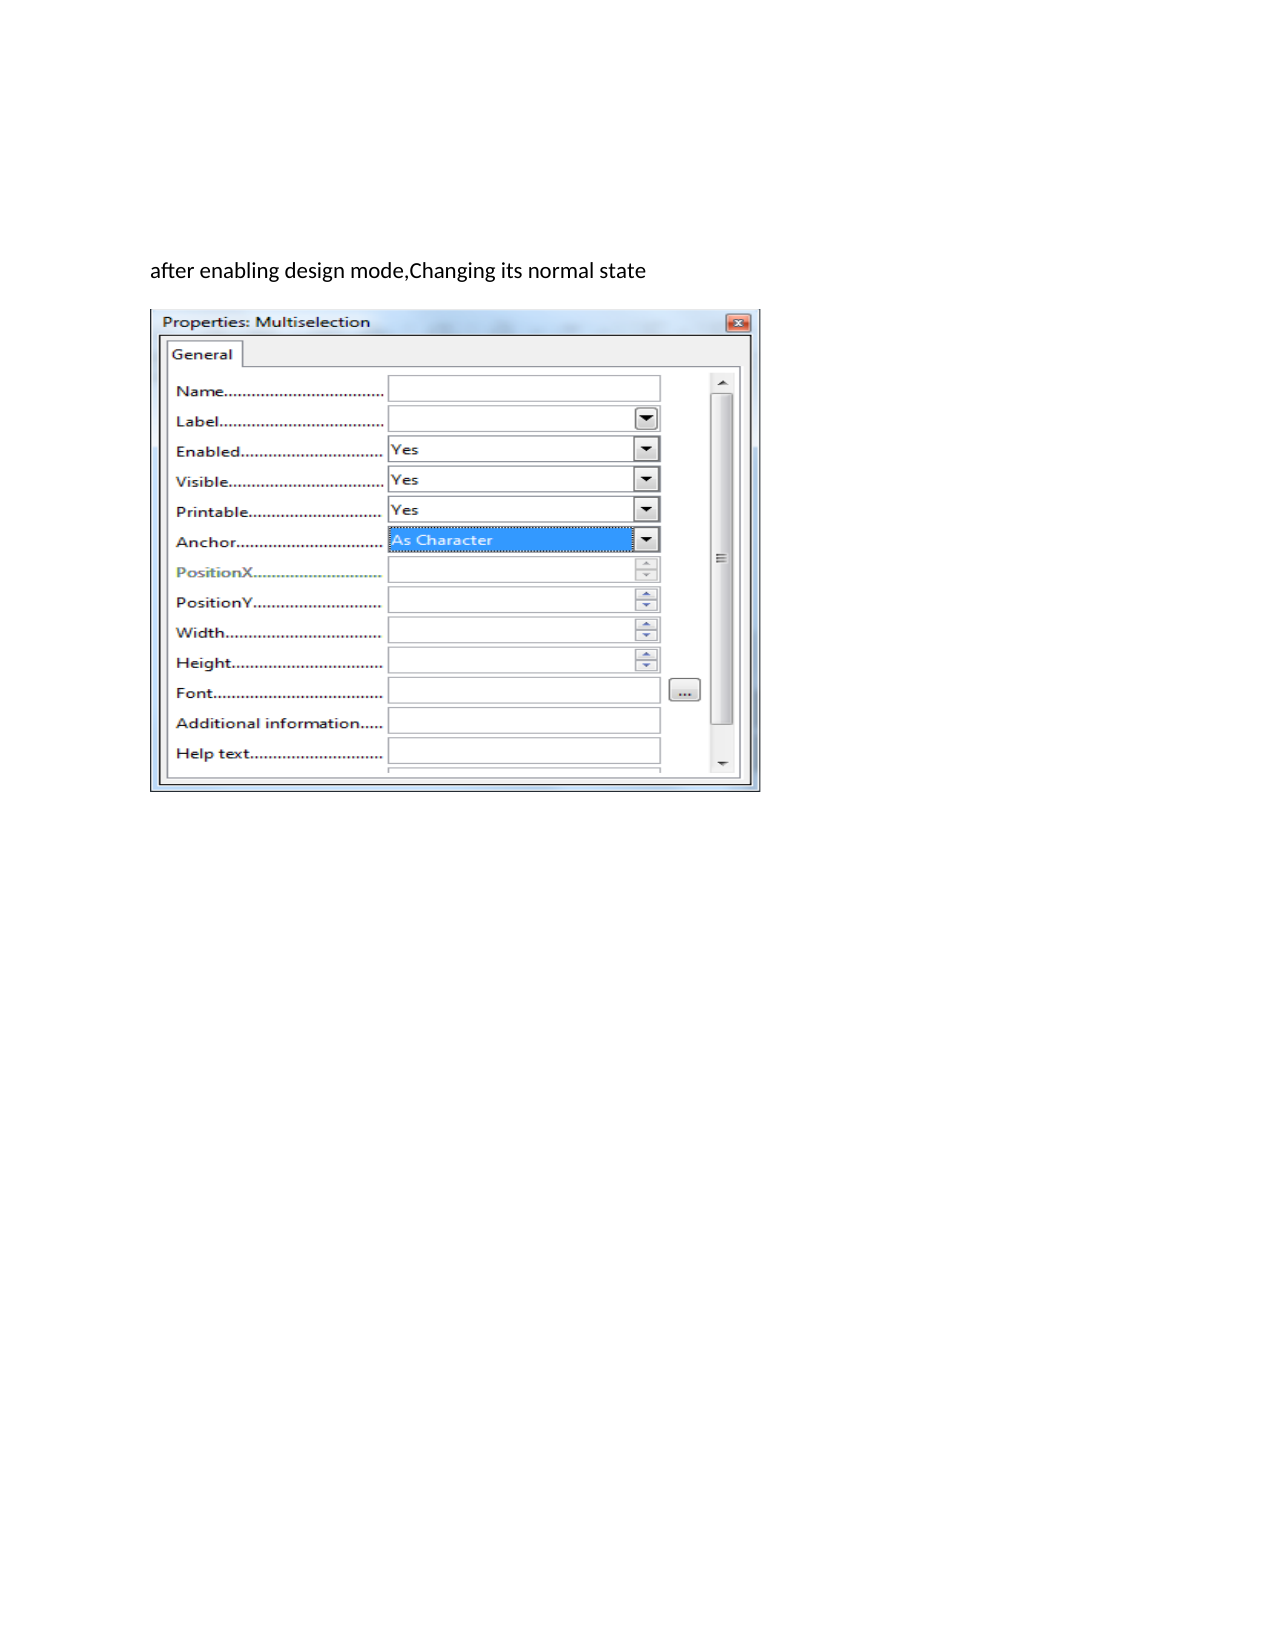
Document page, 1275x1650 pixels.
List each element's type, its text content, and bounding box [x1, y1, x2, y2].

text after enabling design mode,Changing its normal state [150, 256, 1125, 284]
picture [150, 309, 761, 792]
